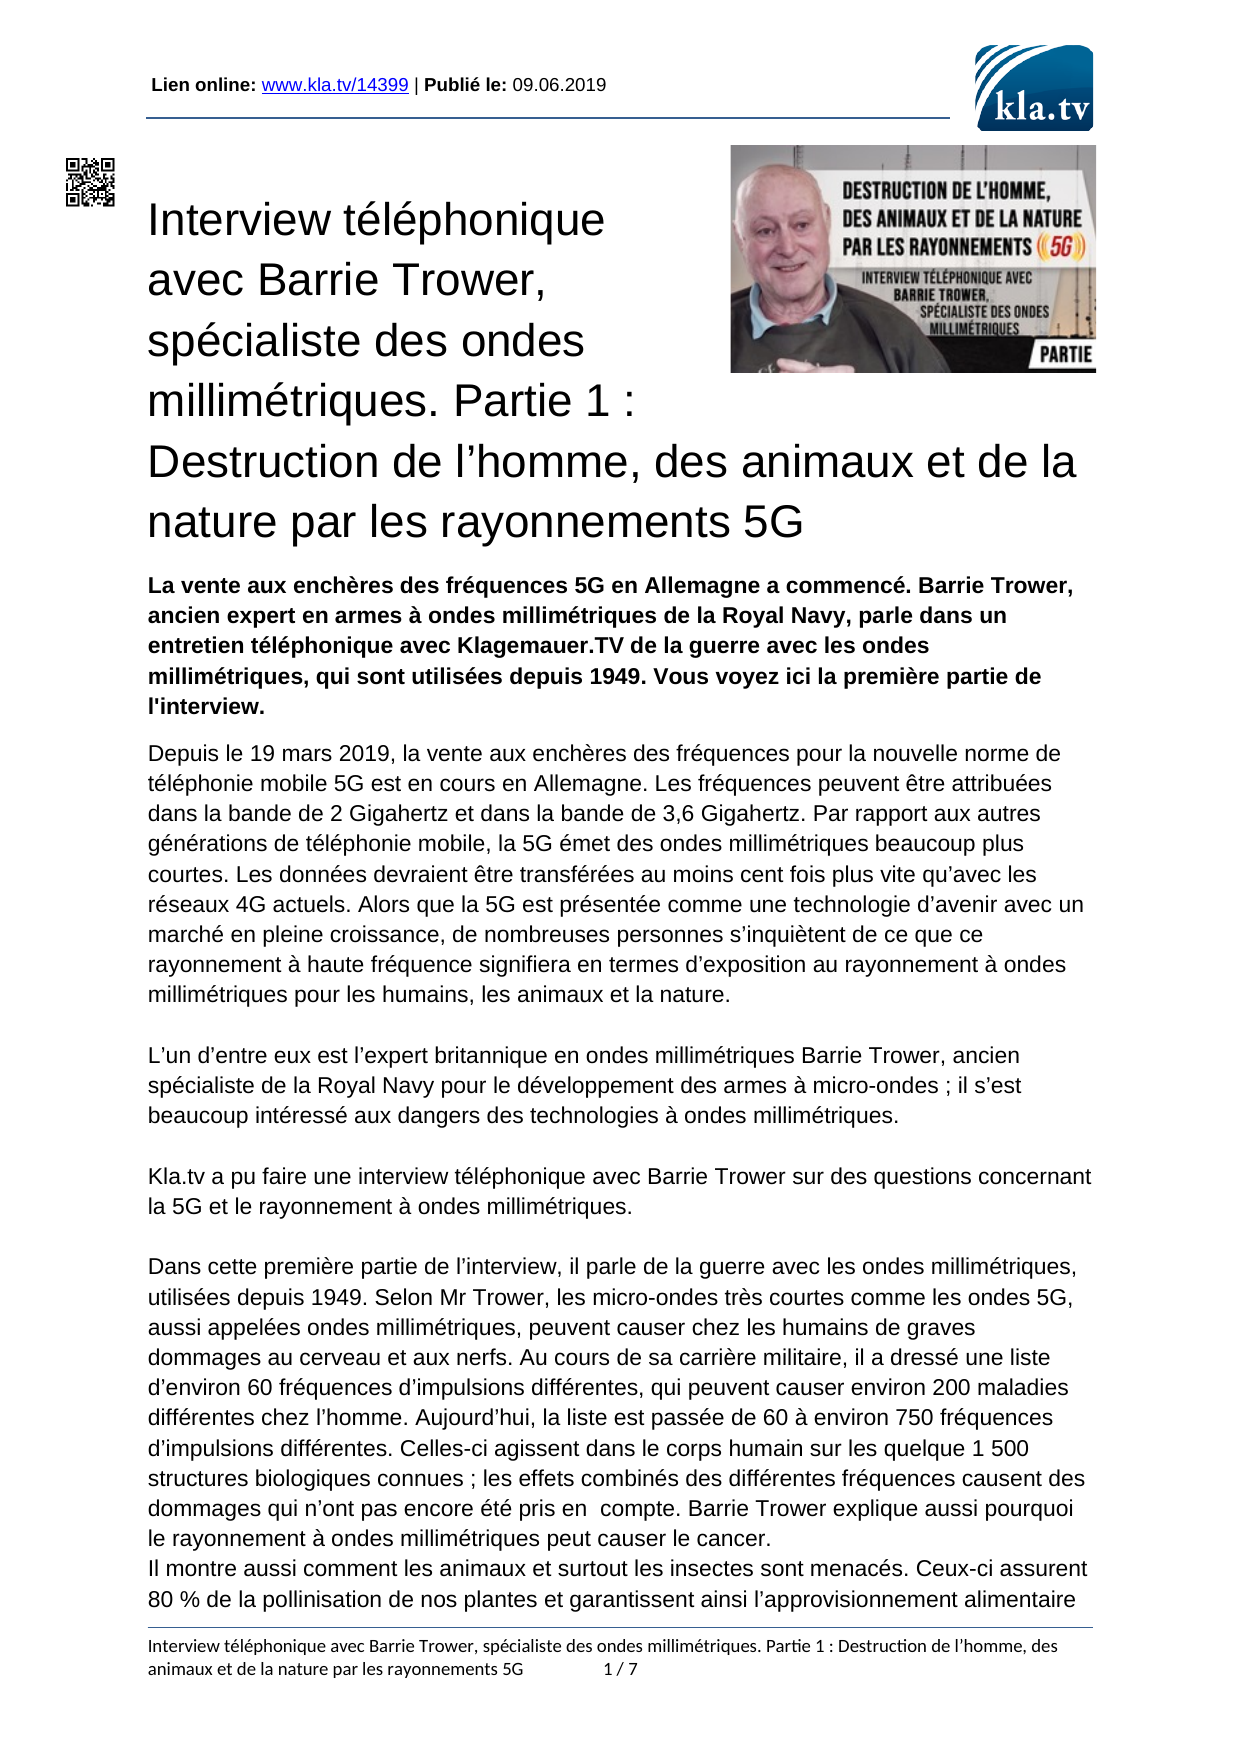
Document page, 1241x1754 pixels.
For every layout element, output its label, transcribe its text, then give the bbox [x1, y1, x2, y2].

text La vente aux enchères des fréquences 5G en Allemagne a commencé. Barrie Trower, ancien expert en armes à ondes millimétriques de la Royal Navy, parle dans un entretien téléphonique avec Klagemauer.TV de la guerre avec les ondes millimétriques, qui sont utilisées depuis 1949. Vous voyez ici la première partie de l'interview. [148, 572, 1093, 719]
text Interview téléphonique avec Barrie Trower, spécialiste des ondes millimétriques. Partie 1 : Destruction de l’homme, des animaux et de la nature par les rayonnements 5G [148, 192, 1093, 548]
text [148, 740, 1093, 1612]
